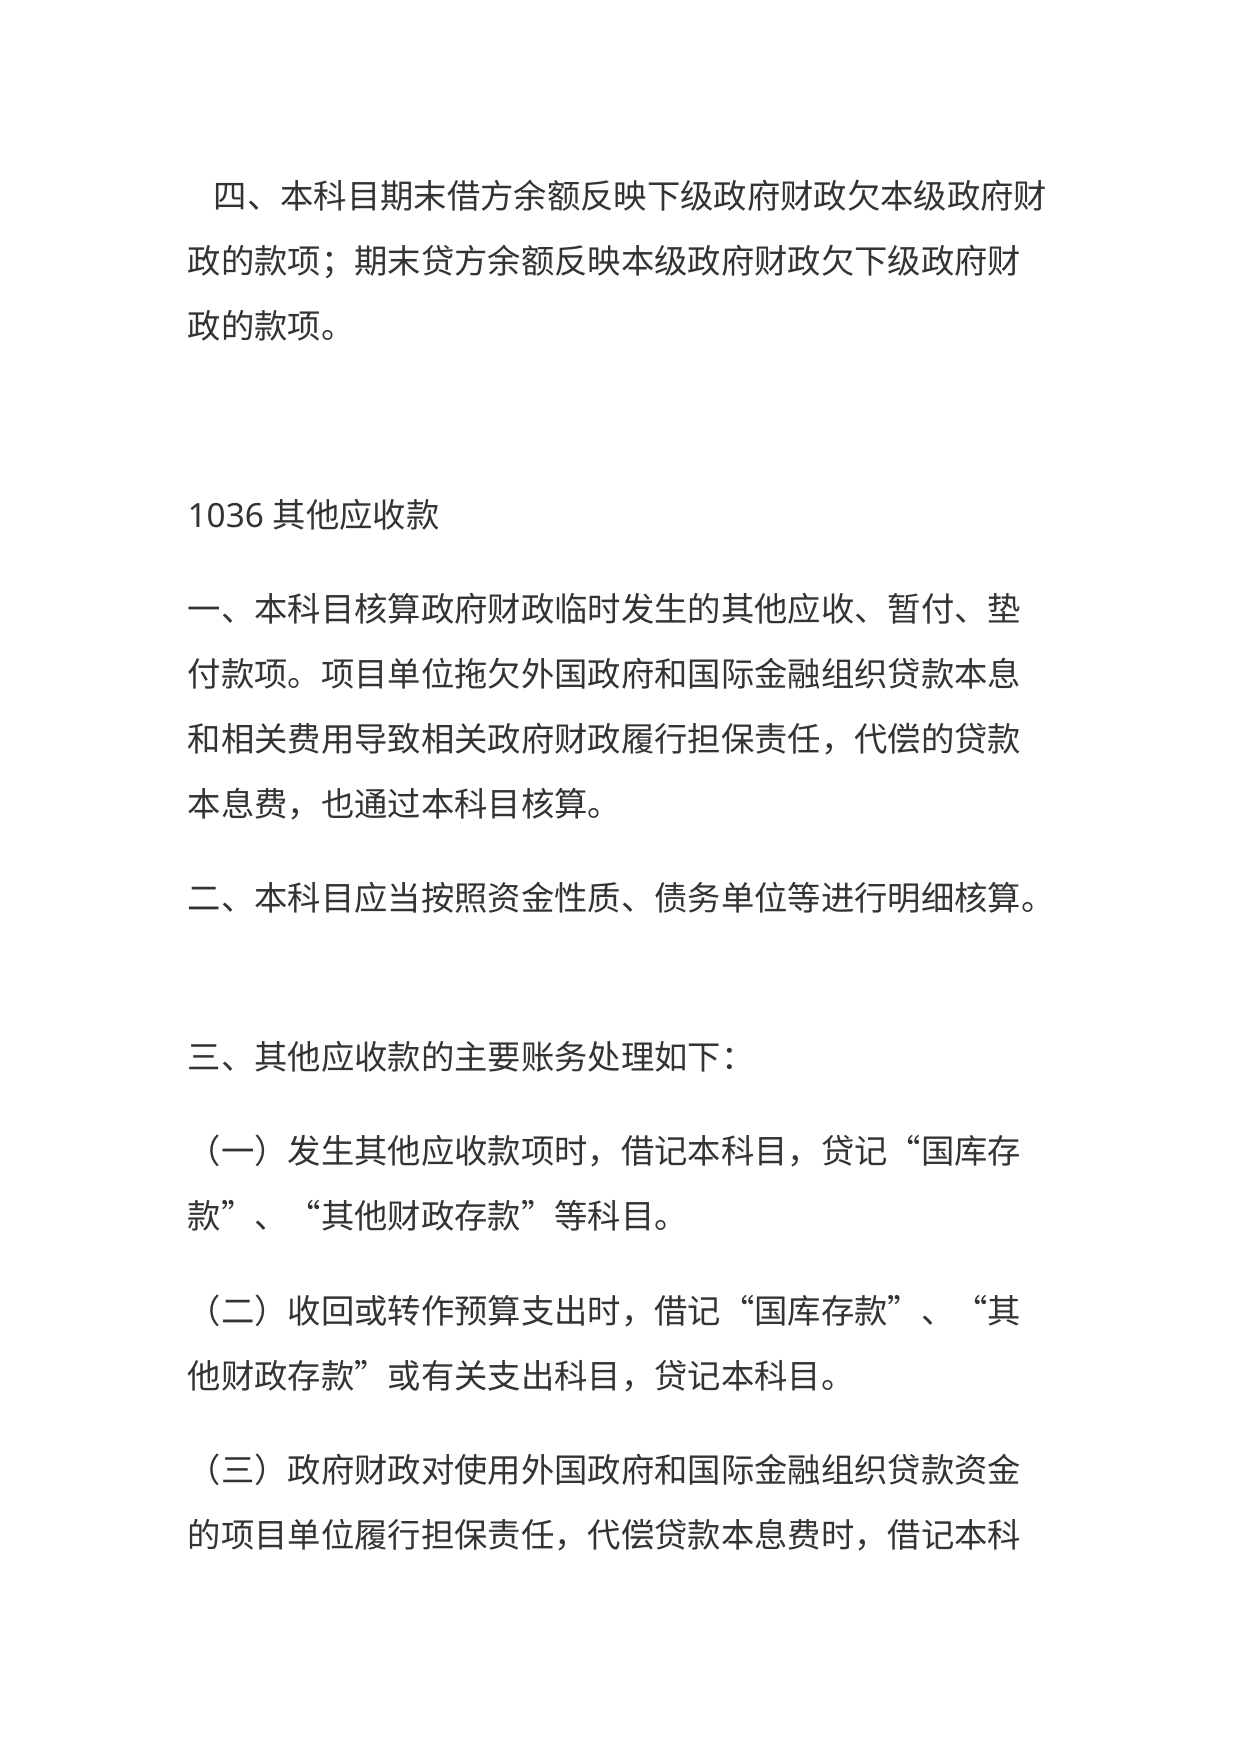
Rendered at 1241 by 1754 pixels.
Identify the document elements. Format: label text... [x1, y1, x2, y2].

text （一）发生其他应收款项时，借记本科目，贷记“国库存款”、“其他财政存款”等科目。 [187, 1117, 1053, 1247]
text （二）收回或转作预算支出时，借记“国库存款”、“其他财政存款”或有关支出科目，贷记本科目。 [187, 1276, 1053, 1406]
text 1036 其他应收款 [187, 480, 1053, 545]
text 三、其他应收款的主要账务处理如下： [187, 1023, 1053, 1088]
text 二、本科目应当按照资金性质、债务单位等进行明细核算。 [187, 864, 1053, 994]
text 四、本科目期末借方余额反映下级政府财政欠本级政府财政的款项；期末贷方余额反映本级政府财政欠下级政府财政的款项。 [187, 162, 1053, 357]
text 一、本科目核算政府财政临时发生的其他应收、暂付、垫付款项。项目单位拖欠外国政府和国际金融组织贷款本息和相关费用导致相关政府财政履行担保责任，代偿的贷款本息费，也通过本科目核算。 [187, 574, 1053, 834]
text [187, 1435, 1053, 1565]
